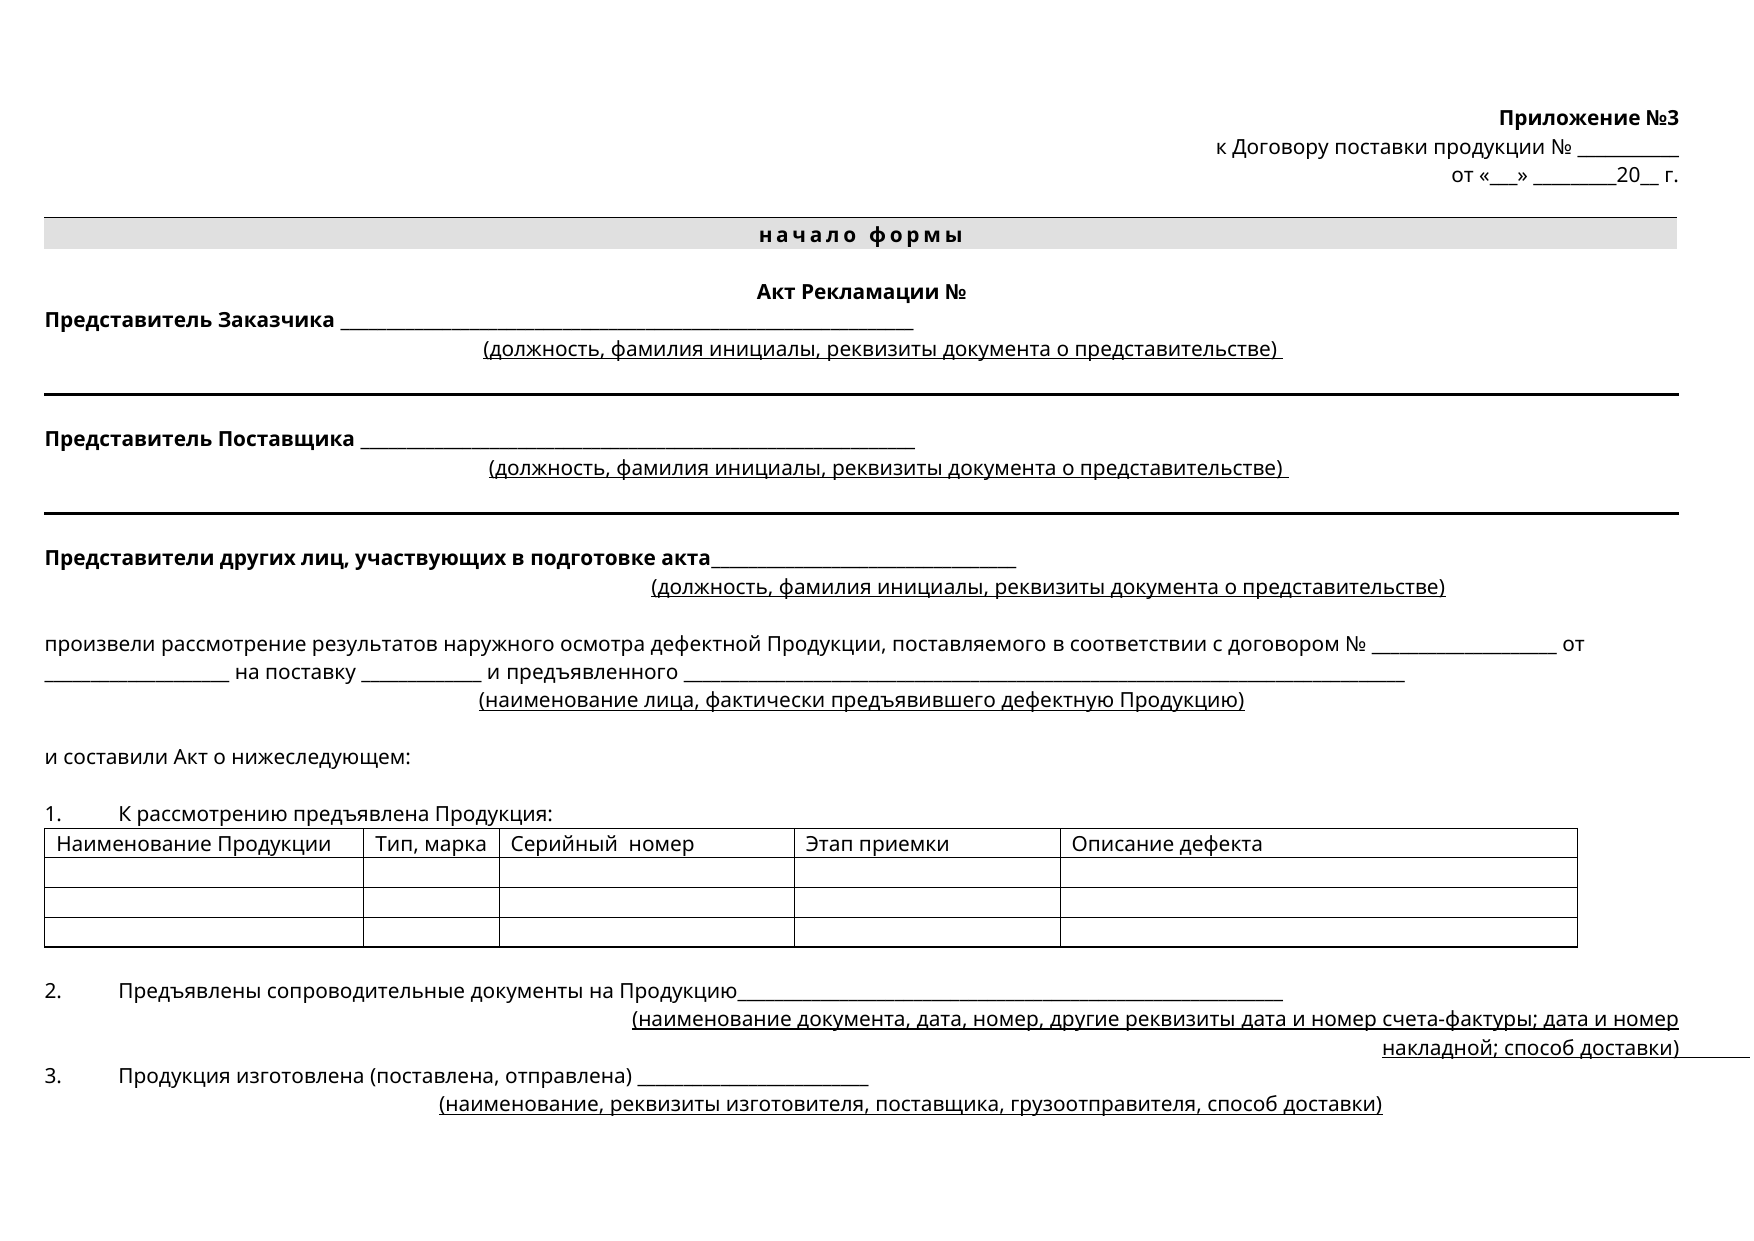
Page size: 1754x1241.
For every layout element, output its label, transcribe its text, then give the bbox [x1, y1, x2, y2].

list Предъявлены сопроводительные документы на Продукцию___________________________________________________________ [44, 976, 1679, 1004]
table_cell [364, 858, 499, 887]
table_cell [1061, 888, 1577, 917]
text начало формы [44, 218, 1677, 249]
table_cell [500, 858, 794, 887]
table_header Тип, марка [364, 829, 499, 857]
text Акт Рекламации № [44, 277, 1679, 306]
table_cell [500, 918, 794, 946]
table_cell [1061, 918, 1577, 946]
list Продукция изготовлена (поставлена, отправлена) _________________________ [44, 1061, 1679, 1089]
table_cell [364, 888, 499, 917]
table_header Серийный номер [500, 829, 794, 857]
table_cell [364, 918, 499, 946]
table_cell [1061, 858, 1577, 887]
table_cell [500, 888, 794, 917]
table_header Этап приемки [795, 829, 1060, 857]
list К рассмотрению предъявлена Продукция: [44, 799, 1679, 828]
text (наименование, реквизиты изготовителя, поставщика, грузоотправителя, способ доставки) [119, 1089, 1679, 1118]
table_cell [45, 858, 363, 887]
text произвели рассмотрение результатов наружного осмотра дефектной Продукции, поставляемого в соответствии с договором № ____________________ от ____________________ на поставку _____________ и предъявленного ______________________________________________________________________________ [44, 629, 1679, 686]
text (наименование лица, фактически предъявившего дефектную Продукцию) [44, 686, 1679, 714]
text Представитель Заказчика ______________________________________________________________ [44, 306, 1679, 334]
text (должность, фамилия инициалы, реквизиты документа о представительстве) [44, 453, 1679, 481]
table_cell [795, 918, 1060, 946]
text и составили Акт о нижеследующем: [44, 742, 1679, 771]
table_header Описание дефекта [1061, 829, 1577, 857]
table_cell [45, 918, 363, 946]
text (должность, фамилия инициалы, реквизиты документа о представительстве) [44, 334, 1679, 362]
table_cell [795, 888, 1060, 917]
text от «___» _________20__ г. [44, 160, 1679, 189]
text Представитель Поставщика ____________________________________________________________ [44, 424, 1679, 453]
table_header Наименование Продукции [45, 829, 363, 857]
table_cell [795, 858, 1060, 887]
text (должность, фамилия инициалы, реквизиты документа о представительстве) [44, 572, 1679, 600]
text Приложение №3 [44, 103, 1679, 132]
text к Договору поставки продукции № ___________ [44, 132, 1679, 160]
text (наименование документа, дата, номер, другие реквизиты дата и номер счета-фактуры; дата и номер накладной; способ доставки) [119, 1004, 1679, 1061]
text Представители других лиц, участвующих в подготовке акта_________________________________ [44, 543, 1679, 572]
table_cell [45, 888, 363, 917]
